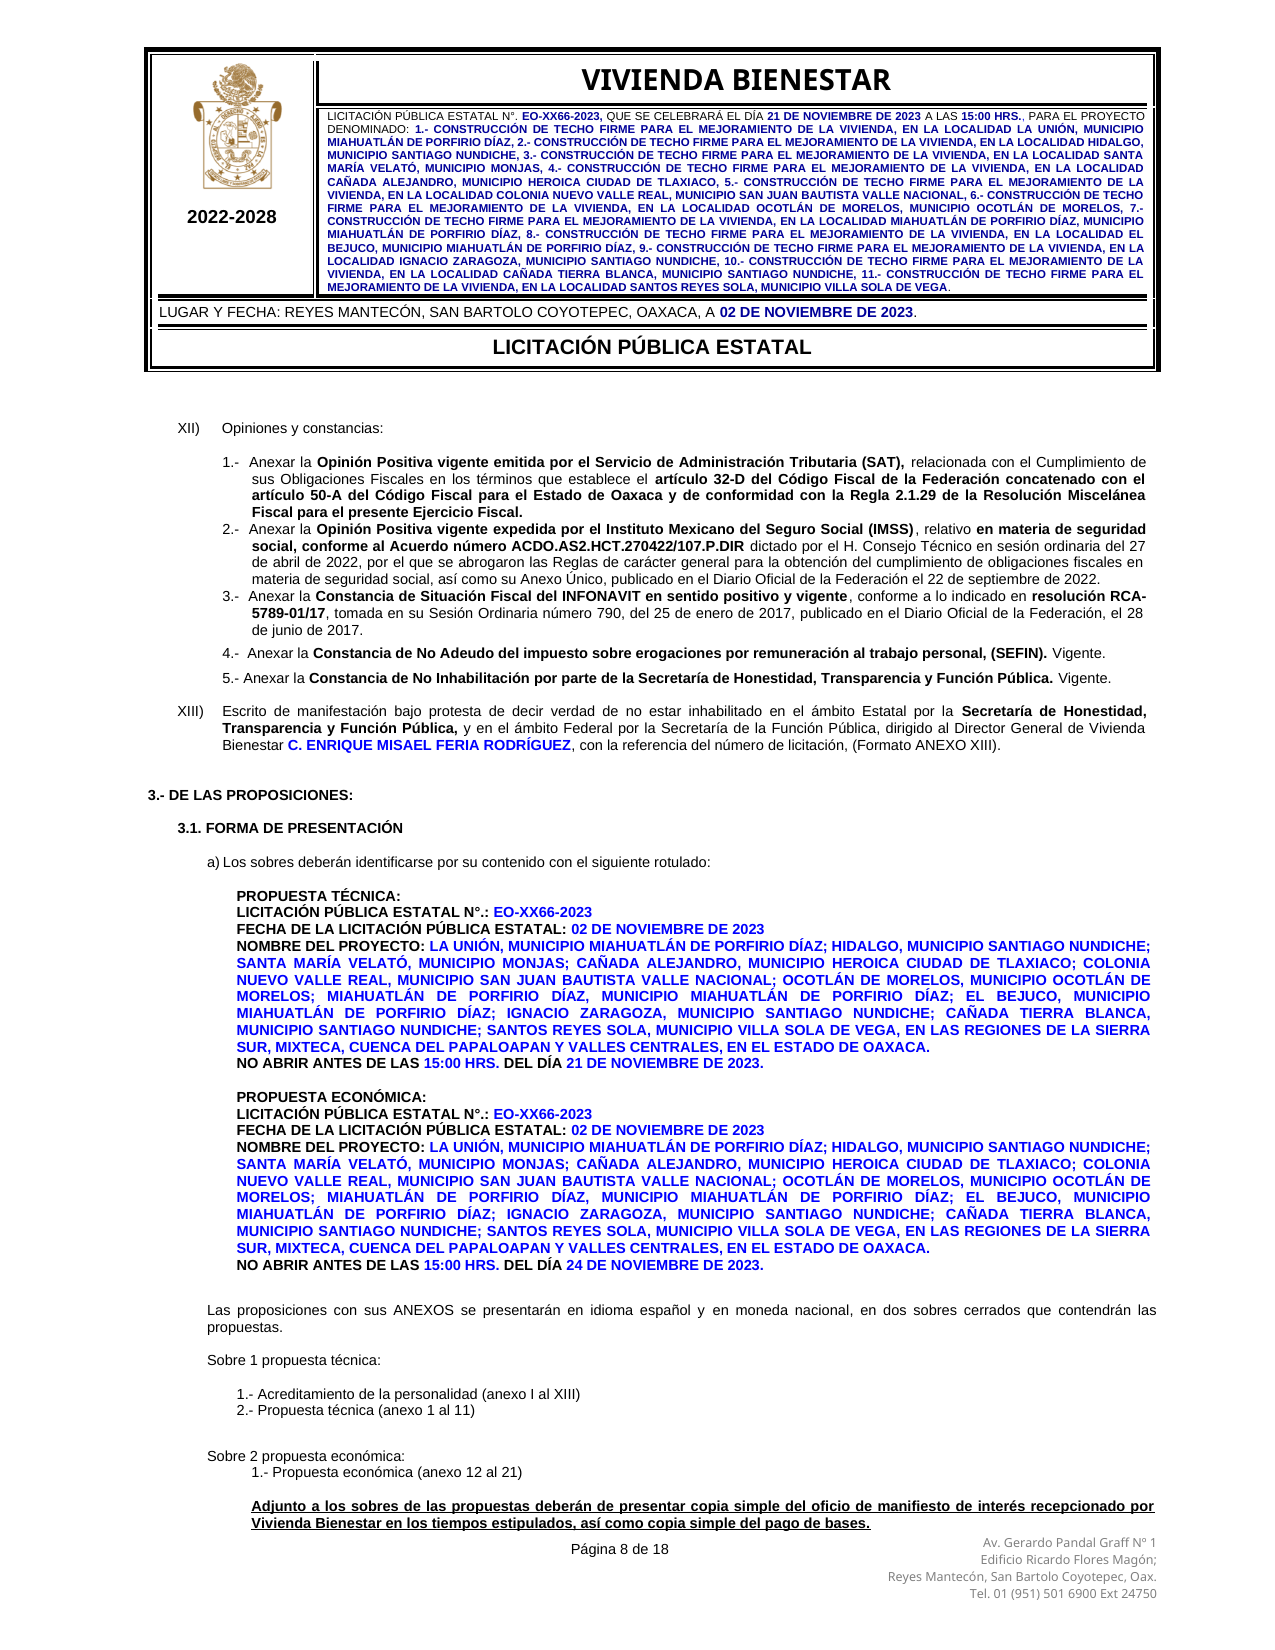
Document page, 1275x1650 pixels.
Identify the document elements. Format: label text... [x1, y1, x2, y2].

text NO ABRIR ANTES DE LAS 15:00 HRS. DEL DÍA 24 DE NOVIEMBRE DE 2023. [236, 1256, 1157, 1273]
table_cell 2.- Anexar la Opinión Positiva vigente expedida por el Instituto Mexicano del Seguro Social (IMSS), relativo en materia de seguridad social, conforme al Acuerdo número ACDO.AS2.HCT.270422/107.P.DIR dictado por el H. Consejo Técnico en sesión ordinaria del 27 de abril de 2022, por el que se abrogaron las Reglas de carácter general para la obtención del cumplimiento de obligaciones fiscales en materia de seguridad social, así como su Anexo Único, publicado en el Diario Oficial de la Federación el 22 de septiembre de 2022. [155, 521, 1154, 588]
text FECHA DE LA LICITACIÓN PÚBLICA ESTATAL: 02 DE NOVIEMBRE DE 2023 [236, 921, 1152, 938]
table_header 1.- Anexar la Opinión Positiva vigente emitida por el Servicio de Administración Tributaria (SAT), relacionada con el Cumplimiento de sus Obligaciones Fiscales en los términos que establece el artículo 32-D del Código Fiscal de la Federación concatenado con el artículo 50-A del Código Fiscal para el Estado de Oaxaca y de conformidad con la Regla 2.1.29 de la Resolución Miscelánea Fiscal para el presente Ejercicio Fiscal. [155, 454, 1154, 521]
text 3.- DE LAS PROPOSICIONES: [148, 787, 1152, 803]
text 2.- Propuesta técnica (anexo 1 al 11) [236, 1402, 1157, 1419]
list Opiniones y constancias: [177, 420, 1157, 437]
table_cell 4.- Anexar la Constancia de No Adeudo del impuesto sobre erogaciones por remuneración al trabajo personal, (SEFIN). Vigente. [155, 638, 1154, 669]
text LICITACIÓN PÚBLICA ESTATAL N°.: EO-XX66-2023 [236, 904, 1152, 921]
list Los sobres deberán identificarse por su contenido con el siguiente rotulado: [207, 854, 1157, 871]
text NOMBRE DEL PROYECTO: La Unión, Municipio Miahuatlán de Porfirio Díaz; Hidalgo, Municipio Santiago Nundiche; Santa María Velató, Municipio Monjas; Cañada Alejandro, Municipio Heroica Ciudad de Tlaxiaco; Colonia Nuevo Valle Real, Municipio San Juan Bautista Valle Nacional; Ocotlán de Morelos, Municipio Ocotlán de Morelos; Miahuatlán de Porfirio Díaz, Municipio Miahuatlán de Porfirio Díaz; El Bejuco, Municipio Miahuatlán de Porfirio Díaz; Ignacio Zaragoza, Municipio Santiago Nundiche; Cañada Tierra Blanca, Municipio Santiago Nundiche; Santos Reyes Sola, Municipio Villa Sola de Vega, en las Regiones de la Sierra Sur, Mixteca, Cuenca del Papaloapan y Valles Centrales, en el Estado de Oaxaca. [236, 938, 1152, 1055]
text Sobre 2 propuesta económica: [207, 1447, 1157, 1464]
picture [187, 59, 285, 188]
text FECHA DE LA LICITACIÓN PÚBLICA ESTATAL: 02 DE NOVIEMBRE DE 2023 [236, 1122, 1152, 1139]
text 3.1. FORMA DE PRESENTACIÓN [148, 820, 1152, 837]
text NO ABRIR ANTES DE LAS 15:00 HRS. DEL DÍA 21 DE NOVIEMBRE DE 2023. [236, 1055, 1152, 1072]
text 1.- Acreditamiento de la personalidad (anexo I al XIII) [236, 1385, 1157, 1402]
text LICITACIÓN PÚBLICA ESTATAL N°.: EO-XX66-2023 [236, 1105, 1152, 1122]
text PROPUESTA TÉCNICA: [236, 887, 1152, 904]
text Sobre 1 propuesta técnica: [207, 1352, 1157, 1368]
text Las proposiciones con sus ANEXOS se presentarán en idioma español y en moneda nacional, en dos sobres cerrados que contendrán las propuestas. [207, 1301, 1157, 1335]
table_cell 3.- Anexar la Constancia de Situación Fiscal del INFONAVIT en sentido positivo y vigente, conforme a lo indicado en resolución RCA-5789-01/17, tomada en su Sesión Ordinaria número 790, del 25 de enero de 2017, publicado en el Diario Oficial de la Federación, el 28 de junio de 2017. [155, 588, 1154, 638]
text NOMBRE DEL PROYECTO: La Unión, Municipio Miahuatlán de Porfirio Díaz; Hidalgo, Municipio Santiago Nundiche; Santa María Velató, Municipio Monjas; Cañada Alejandro, Municipio Heroica Ciudad de Tlaxiaco; Colonia Nuevo Valle Real, Municipio San Juan Bautista Valle Nacional; Ocotlán de Morelos, Municipio Ocotlán de Morelos; Miahuatlán de Porfirio Díaz, Municipio Miahuatlán de Porfirio Díaz; El Bejuco, Municipio Miahuatlán de Porfirio Díaz; Ignacio Zaragoza, Municipio Santiago Nundiche; Cañada Tierra Blanca, Municipio Santiago Nundiche; Santos Reyes Sola, Municipio Villa Sola de Vega, en las Regiones de la Sierra Sur, Mixteca, Cuenca del Papaloapan y Valles Centrales, en el Estado de Oaxaca. [236, 1139, 1152, 1256]
table_cell 5.- Anexar la Constancia de No Inhabilitación por parte de la Secretaría de Honestidad, Transparencia y Función Pública. Vigente. Escrito de manifestación bajo protesta de decir verdad de no estar inhabilitado en el ámbito Estatal por la Secretaría de Honestidad, Transparencia y Función Pública, y en el ámbito Federal por la Secretaría de la Función Pública, dirigido al Director General de Vivienda Bienestar C. ENRIQUE MISAEL FERIA RODRÍGUEZ, con la referencia del número de licitación, (Formato ANEXO XIII). [155, 669, 1154, 753]
text 1.- Propuesta económica (anexo 12 al 21) [251, 1464, 1157, 1481]
text PROPUESTA ECONÓMICA: [236, 1088, 1152, 1105]
text Adjunto a los sobres de las propuestas deberán de presentar copia simple del oficio de manifiesto de interés recepcionado por Vivienda Bienestar en los tiempos estipulados, así como copia simple del pago de bases. [251, 1498, 1157, 1531]
